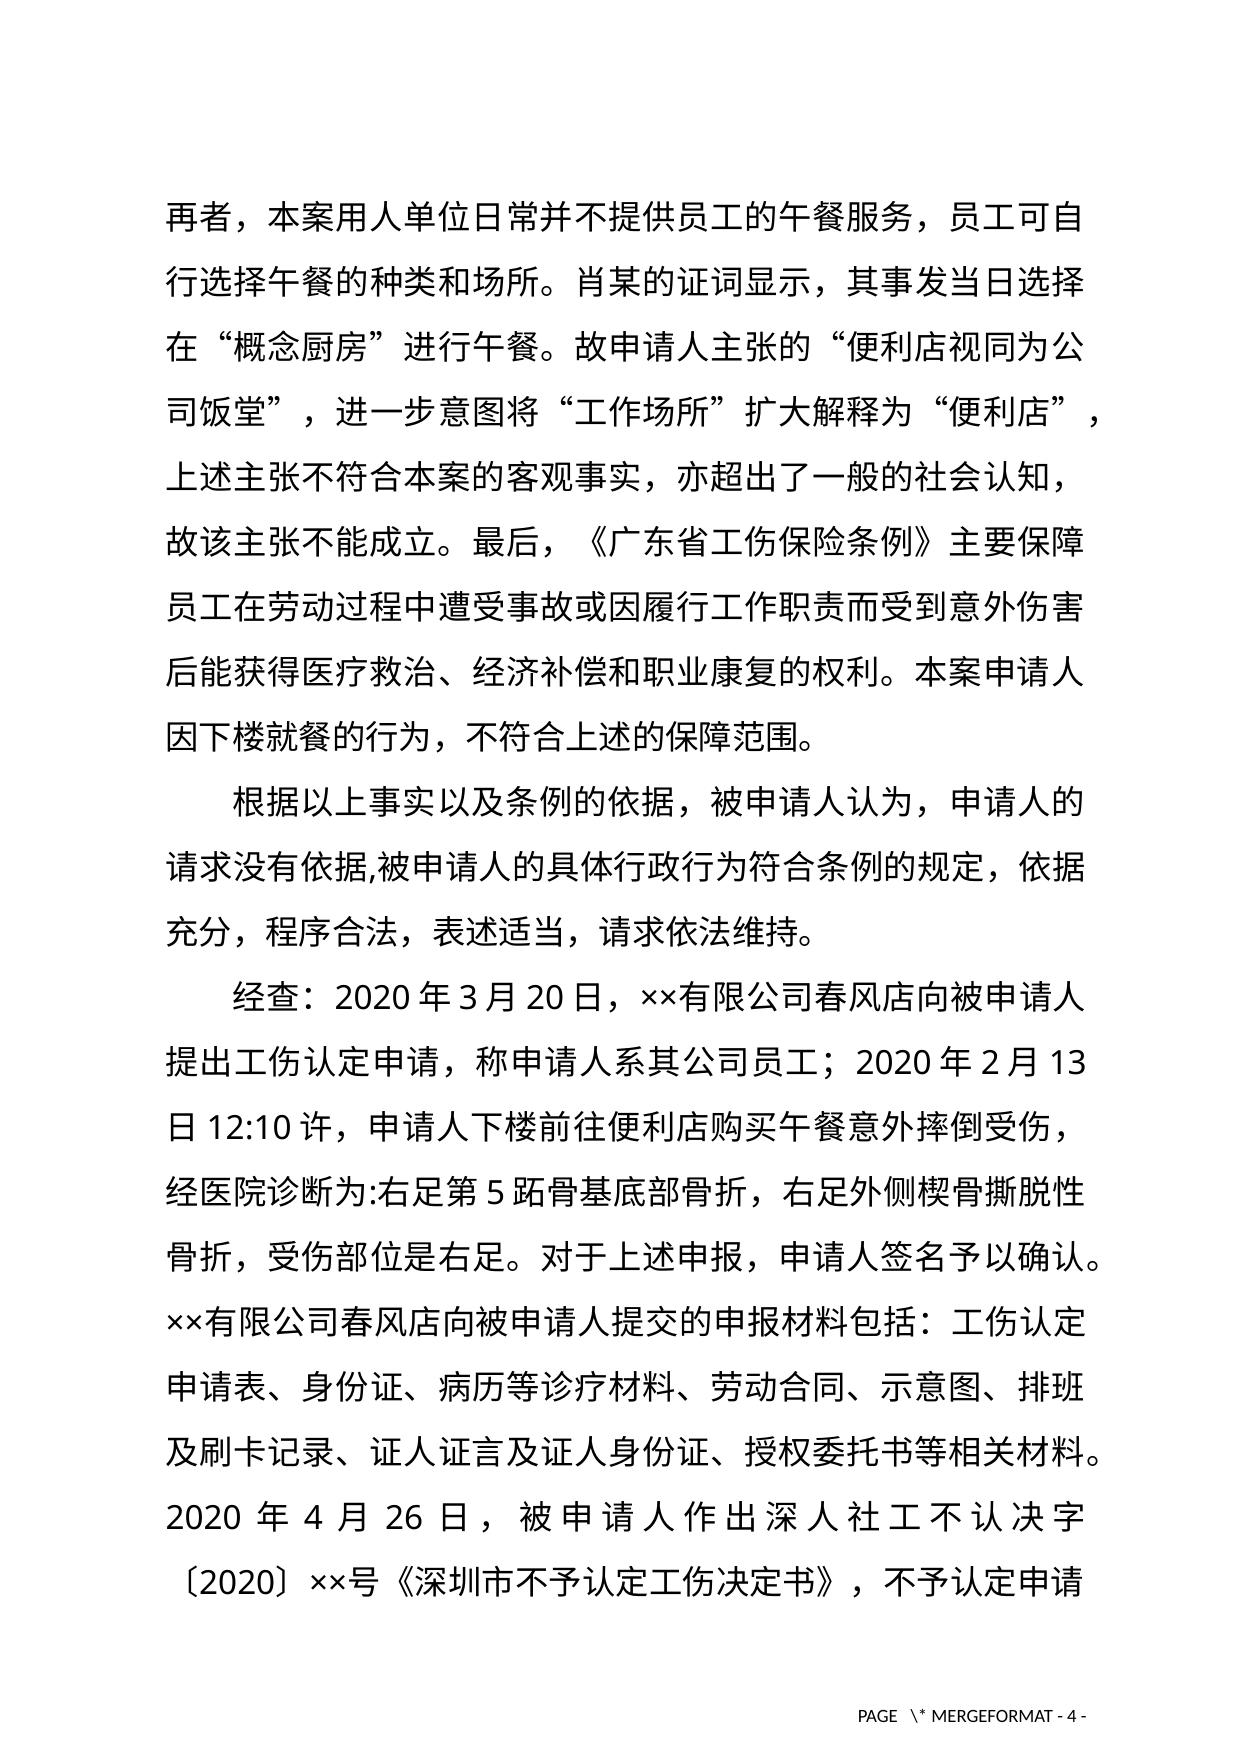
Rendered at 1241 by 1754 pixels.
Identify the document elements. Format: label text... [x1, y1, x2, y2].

text 根据以上事实以及条例的依据，被申请人认为，申请人的请求没有依据,被申请人的具体行政行为符合条例的规定，依据充分，程序合法，表述适当，请求依法维持。 [165, 768, 1087, 963]
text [165, 183, 1087, 768]
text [165, 963, 1087, 1613]
